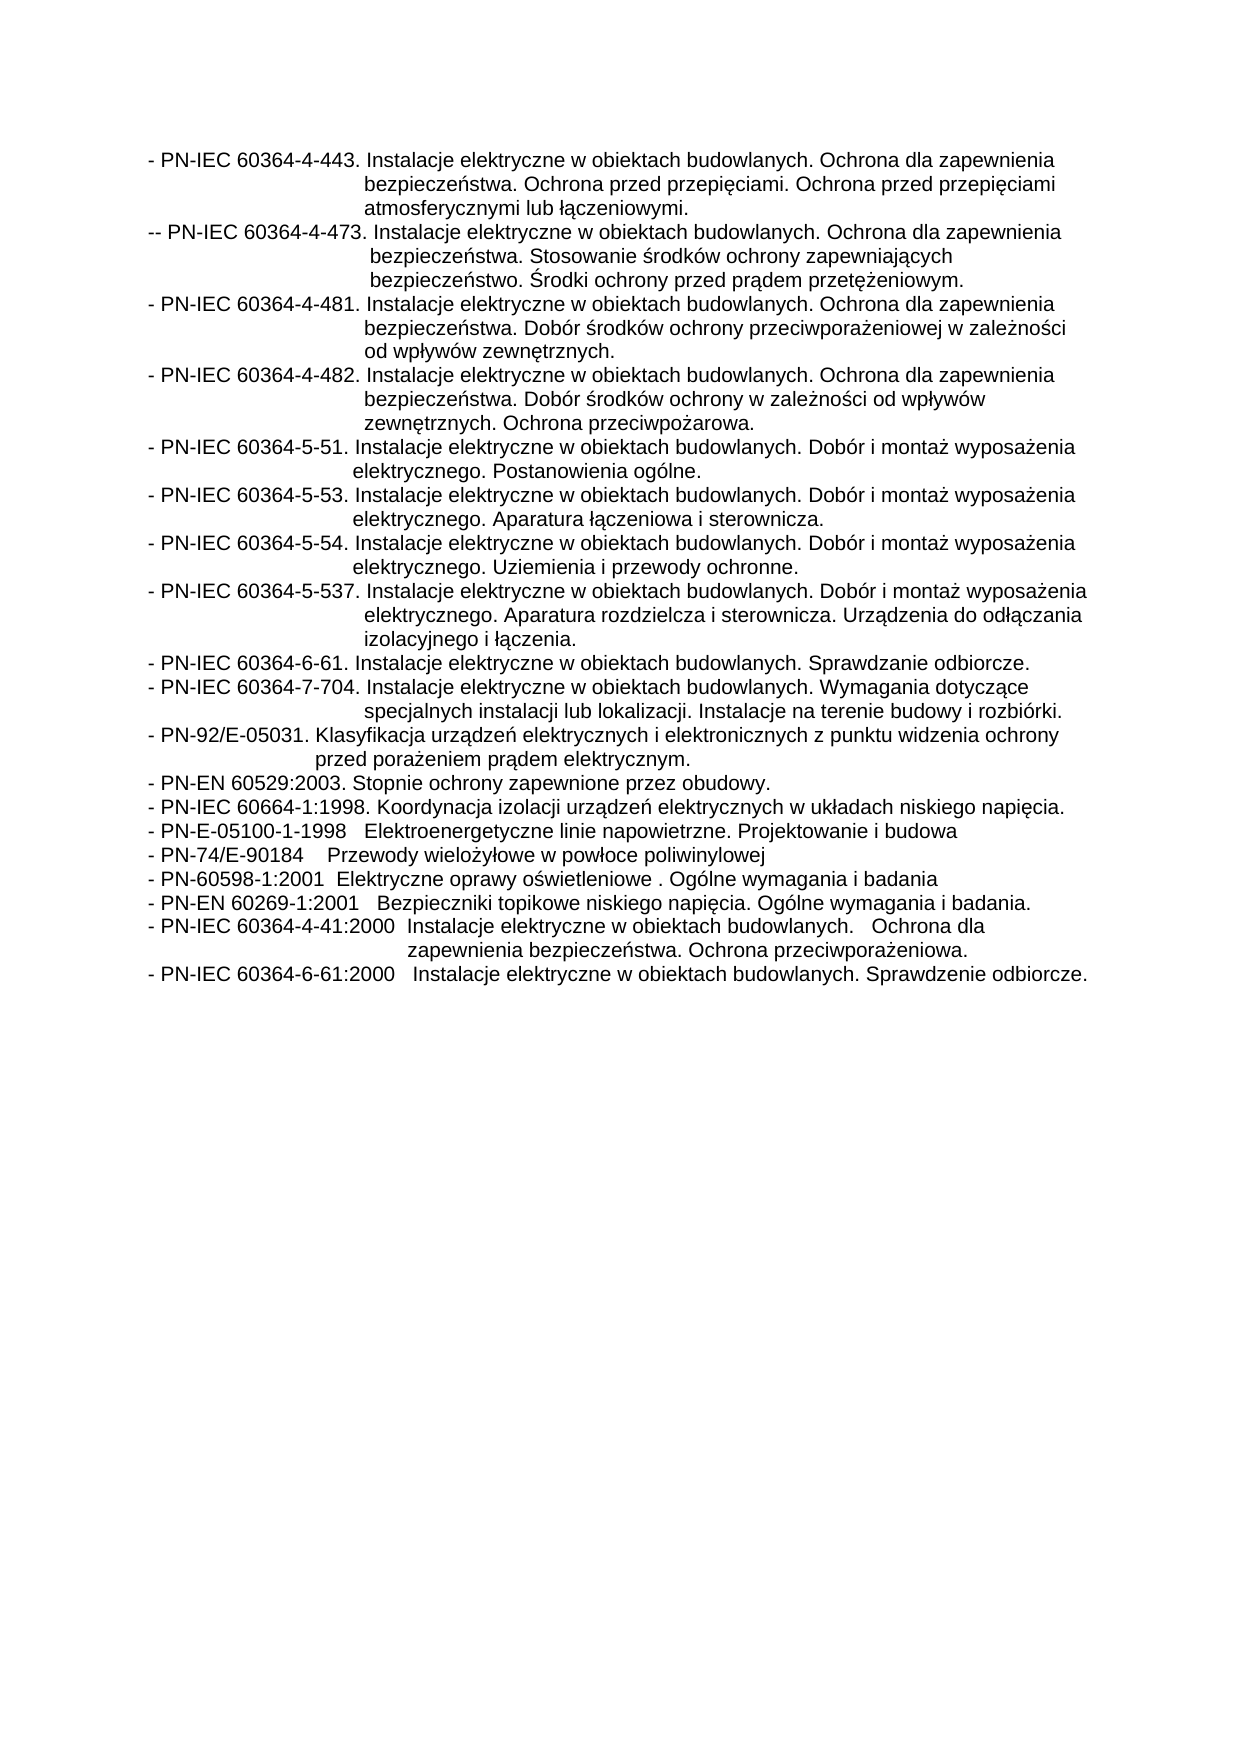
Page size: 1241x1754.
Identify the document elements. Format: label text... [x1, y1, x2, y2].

text bezpieczeństwa. Stosowanie środków ochrony zapewniających [162, 243, 1093, 267]
text - PN-IEC 60364-6-61. Instalacje elektryczne w obiektach budowlanych. Sprawdzanie odbiorcze. [148, 651, 1093, 675]
text - PN-EN 60529:2003. Stopnie ochrony zapewnione przez obudowy. [148, 771, 1093, 794]
text - PN-EN 60269-1:2001 Bezpieczniki topikowe niskiego napięcia. Ogólne wymagania i badania. [148, 890, 1093, 914]
text - PN-IEC 60364-5-537. Instalacje elektryczne w obiektach budowlanych. Dobór i montaż wyposażenia [148, 579, 1093, 603]
text - PN-IEC 60664-1:1998. Koordynacja izolacji urządzeń elektrycznych w układach niskiego napięcia. [148, 794, 1093, 818]
text bezpieczeństwa. Dobór środków ochrony w zależności od wpływów [162, 387, 1093, 411]
text bezpieczeństwo. Środki ochrony przed prądem przetężeniowym. [162, 267, 1093, 291]
text - PN-IEC 60364-5-53. Instalacje elektryczne w obiektach budowlanych. Dobór i montaż wyposażenia [148, 483, 1093, 507]
text - PN-IEC 60364-4-41:2000 Instalacje elektryczne w obiektach budowlanych. Ochrona dla [148, 914, 1093, 938]
text - PN-60598-1:2001 Elektryczne oprawy oświetleniowe . Ogólne wymagania i badania [148, 866, 1093, 890]
text atmosferycznymi lub łączeniowymi. [162, 196, 1093, 219]
text - PN-IEC 60364-7-704. Instalacje elektryczne w obiektach budowlanych. Wymagania dotyczące [148, 675, 1093, 699]
text - PN-IEC 60364-4-481. Instalacje elektryczne w obiektach budowlanych. Ochrona dla zapewnienia [148, 291, 1093, 315]
text bezpieczeństwa. Ochrona przed przepięciami. Ochrona przed przepięciami [162, 172, 1093, 196]
text -- PN-IEC 60364-4-473. Instalacje elektryczne w obiektach budowlanych. Ochrona dla zapewnienia [148, 219, 1093, 243]
text - PN-IEC 60364-4-443. Instalacje elektryczne w obiektach budowlanych. Ochrona dla zapewnienia [148, 148, 1093, 172]
text elektrycznego. Postanowienia ogólne. [162, 459, 1093, 483]
text - PN-IEC 60364-6-61:2000 Instalacje elektryczne w obiektach budowlanych. Sprawdzenie odbiorcze. [148, 962, 1093, 986]
text - PN-E-05100-1-1998 Elektroenergetyczne linie napowietrzne. Projektowanie i budowa [148, 818, 1093, 842]
text elektrycznego. Aparatura łączeniowa i sterownicza. [162, 507, 1093, 531]
text - PN-IEC 60364-5-54. Instalacje elektryczne w obiektach budowlanych. Dobór i montaż wyposażenia [148, 531, 1093, 555]
text izolacyjnego i łączenia. [162, 627, 1093, 651]
text - PN-IEC 60364-5-51. Instalacje elektryczne w obiektach budowlanych. Dobór i montaż wyposażenia [148, 435, 1093, 459]
text - PN-IEC 60364-4-482. Instalacje elektryczne w obiektach budowlanych. Ochrona dla zapewnienia [148, 363, 1093, 387]
text elektrycznego. Aparatura rozdzielcza i sterownicza. Urządzenia do odłączania [162, 603, 1093, 627]
text bezpieczeństwa. Dobór środków ochrony przeciwporażeniowej w zależności od wpływów zewnętrznych. [162, 315, 1093, 363]
text - PN-92/E-05031. Klasyfikacja urządzeń elektrycznych i elektronicznych z punktu widzenia ochrony [148, 723, 1093, 747]
text przed porażeniem prądem elektrycznym. [148, 747, 1093, 771]
text elektrycznego. Uziemienia i przewody ochronne. [162, 555, 1093, 579]
text zewnętrznych. Ochrona przeciwpożarowa. [162, 411, 1093, 435]
text zapewnienia bezpieczeństwa. Ochrona przeciwporażeniowa. [148, 938, 1093, 962]
text specjalnych instalacji lub lokalizacji. Instalacje na terenie budowy i rozbiórki. [162, 699, 1093, 723]
text - PN-74/E-90184 Przewody wielożyłowe w powłoce poliwinylowej [148, 842, 1093, 866]
